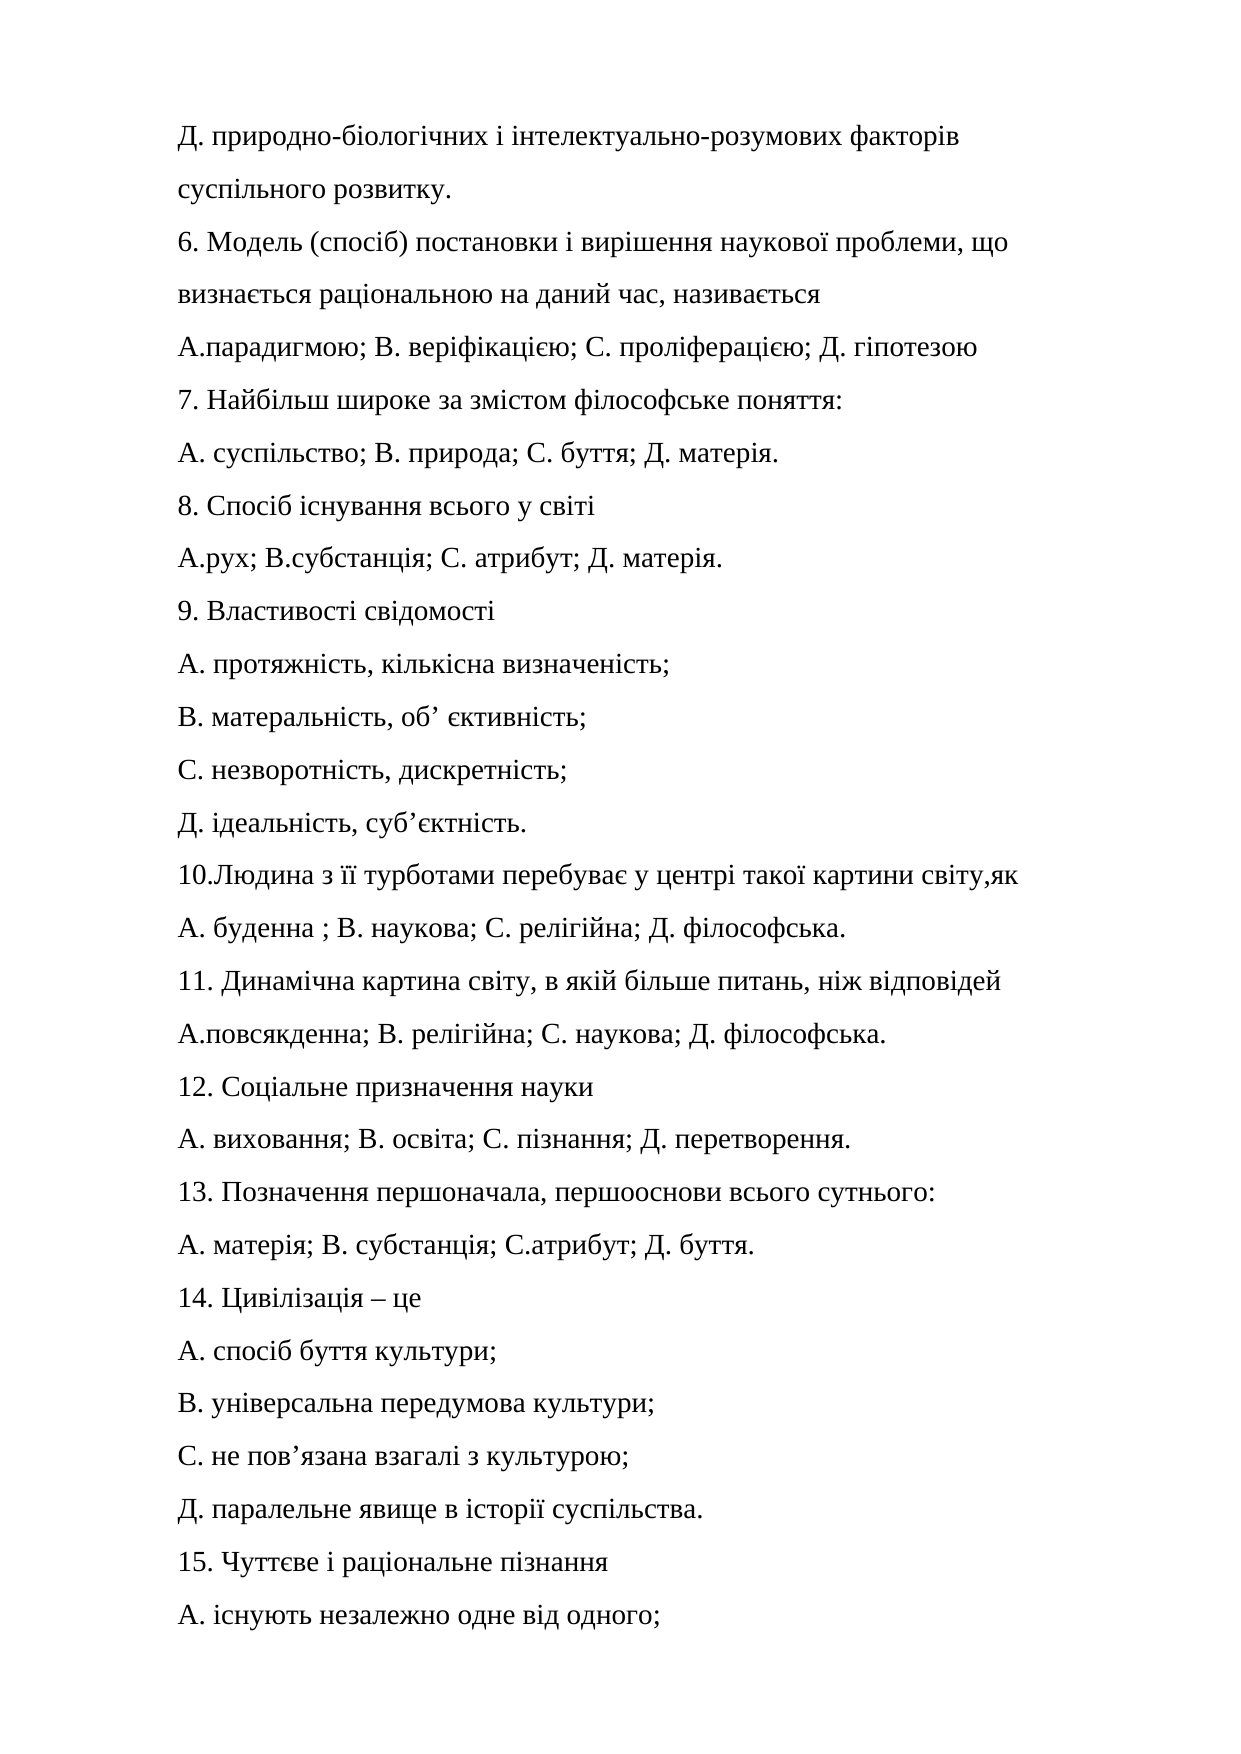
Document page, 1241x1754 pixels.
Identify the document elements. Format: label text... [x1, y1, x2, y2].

text 7. Найбільш широке за змістом філософське поняття: [177, 382, 1152, 416]
text визнається раціональною на даний час, називається [177, 277, 1152, 310]
text А. суспільство; В. природа; С. буття; Д. матерія. [177, 435, 1152, 468]
text 13. Позначення першоначала, першооснови всього сутнього: [177, 1174, 1152, 1208]
text 6. Модель (спосіб) постановки і вирішення наукової проблеми, що [177, 224, 1152, 257]
text А. виховання; В. освіта; С. пізнання; Д. перетворення. [177, 1122, 1152, 1155]
text 14. Цивілізація – це [177, 1280, 1152, 1313]
text А.рух; В.субстанція; С. атрибут; Д. матерія. [177, 541, 1152, 574]
text 11. Динамічна картина світу, в якій більше питань, ніж відповідей [177, 963, 1152, 997]
text А. існують незалежно одне від одного; [177, 1597, 1152, 1630]
text С. не пов’язана взагалі з культурою; [177, 1438, 1152, 1472]
text А. матерія; В. субстанція; С.атрибут; Д. буття. [177, 1227, 1152, 1261]
text А. буденна ; В. наукова; С. релігійна; Д. філософська. [177, 910, 1152, 944]
text А.повсякденна; В. релігійна; С. наукова; Д. філософська. [177, 1016, 1152, 1049]
text В. універсальна передумова культури; [177, 1386, 1152, 1419]
text В. матеральність, об’ єктивність; [177, 699, 1152, 733]
text С. незворотність, дискретність; [177, 752, 1152, 785]
text Д. природно-біологічних і інтелектуально-розумових факторів [177, 118, 1152, 152]
text А.парадигмою; В. веріфікацією; С. проліферацією; Д. гіпотезою [177, 329, 1152, 363]
text А. спосіб буття культури; [177, 1333, 1152, 1366]
text 15. Чуттєве і раціональне пізнання [177, 1544, 1152, 1578]
text А. протяжність, кількісна визначеність; [177, 646, 1152, 680]
text Д. ідеальність, суб’єктність. [177, 805, 1152, 838]
text 12. Соціальне призначення науки [177, 1069, 1152, 1102]
text суспільного розвитку. [177, 171, 1152, 204]
text 10.Людина з її турботами перебуває у центрі такої картини світу,як [177, 857, 1152, 891]
text Д. паралельне явище в історії суспільства. [177, 1491, 1152, 1525]
text 8. Спосіб існування всього у світі [177, 488, 1152, 521]
text 9. Властивості свідомості [177, 593, 1152, 627]
